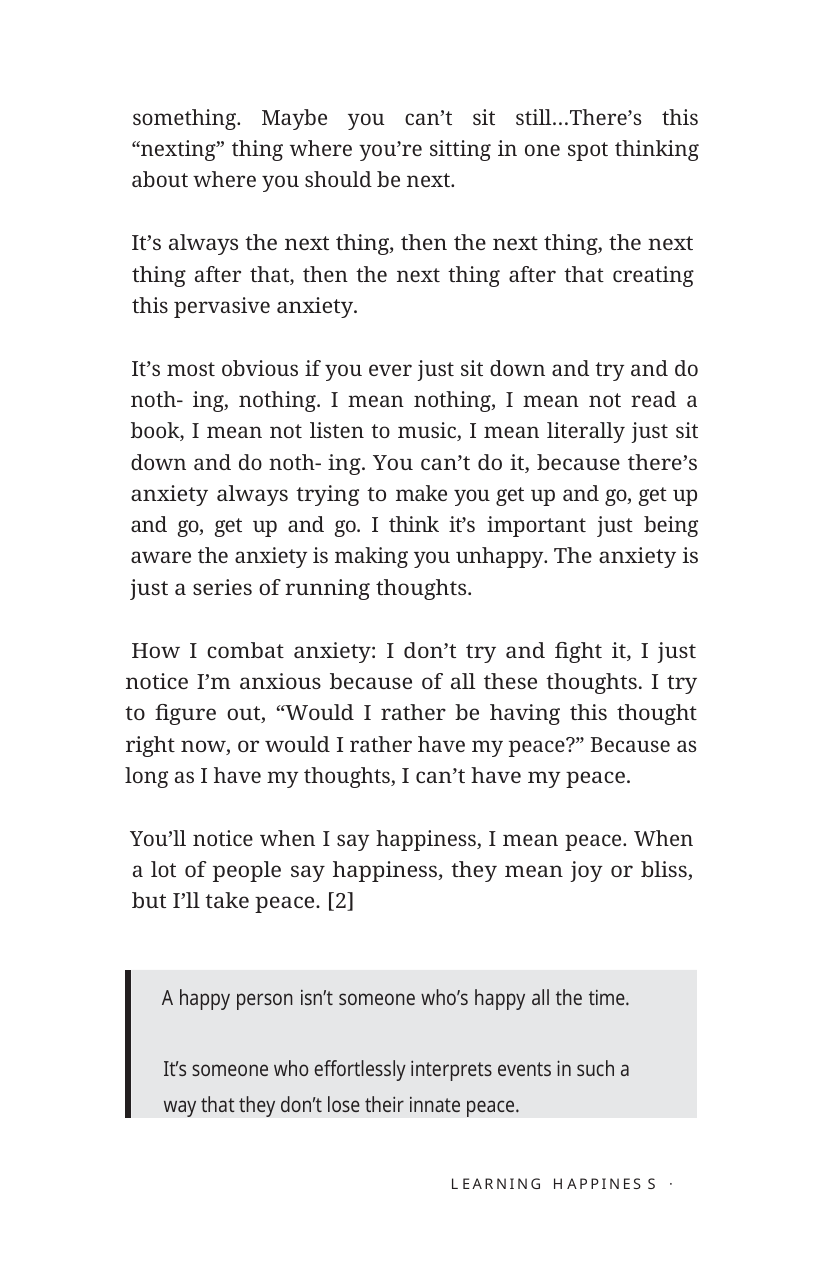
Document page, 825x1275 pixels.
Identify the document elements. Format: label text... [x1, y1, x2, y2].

text It’s most obvious if you ever just sit down and try and do noth- ing, nothing. I mean nothing, I mean not read a book, I mean not listen to music, I mean literally just sit down and do noth- ing. You can’t do it, because there’s anxiety always trying to make you get up and go, get up and go, get up and go. I think it’s important just being aware the anxiety is making you unhappy. The anxiety is just a series of running thoughts. [130, 354, 699, 601]
text It’s always the next thing, then the next thing, the next thing after that, then the next thing after that creating this pervasive anxiety. [131, 228, 693, 319]
text You’ll notice when I say happiness, I mean peace. When a lot of people say happiness, they mean joy or bliss, but I’ll take peace. [2] [130, 824, 694, 915]
text How I combat anxiety: I don’t try and fight it, I just notice I’m anxious because of all these thoughts. I try to figure out, “Would I rather be having this thought right now, or would I rather have my peace?” Because as long as I have my thoughts, I can’t have my peace. [125, 636, 698, 789]
text something. Maybe you can’t sit still…There’s this “nexting” thing where you’re sitting in one spot thinking about where you should be next. [131, 103, 699, 194]
